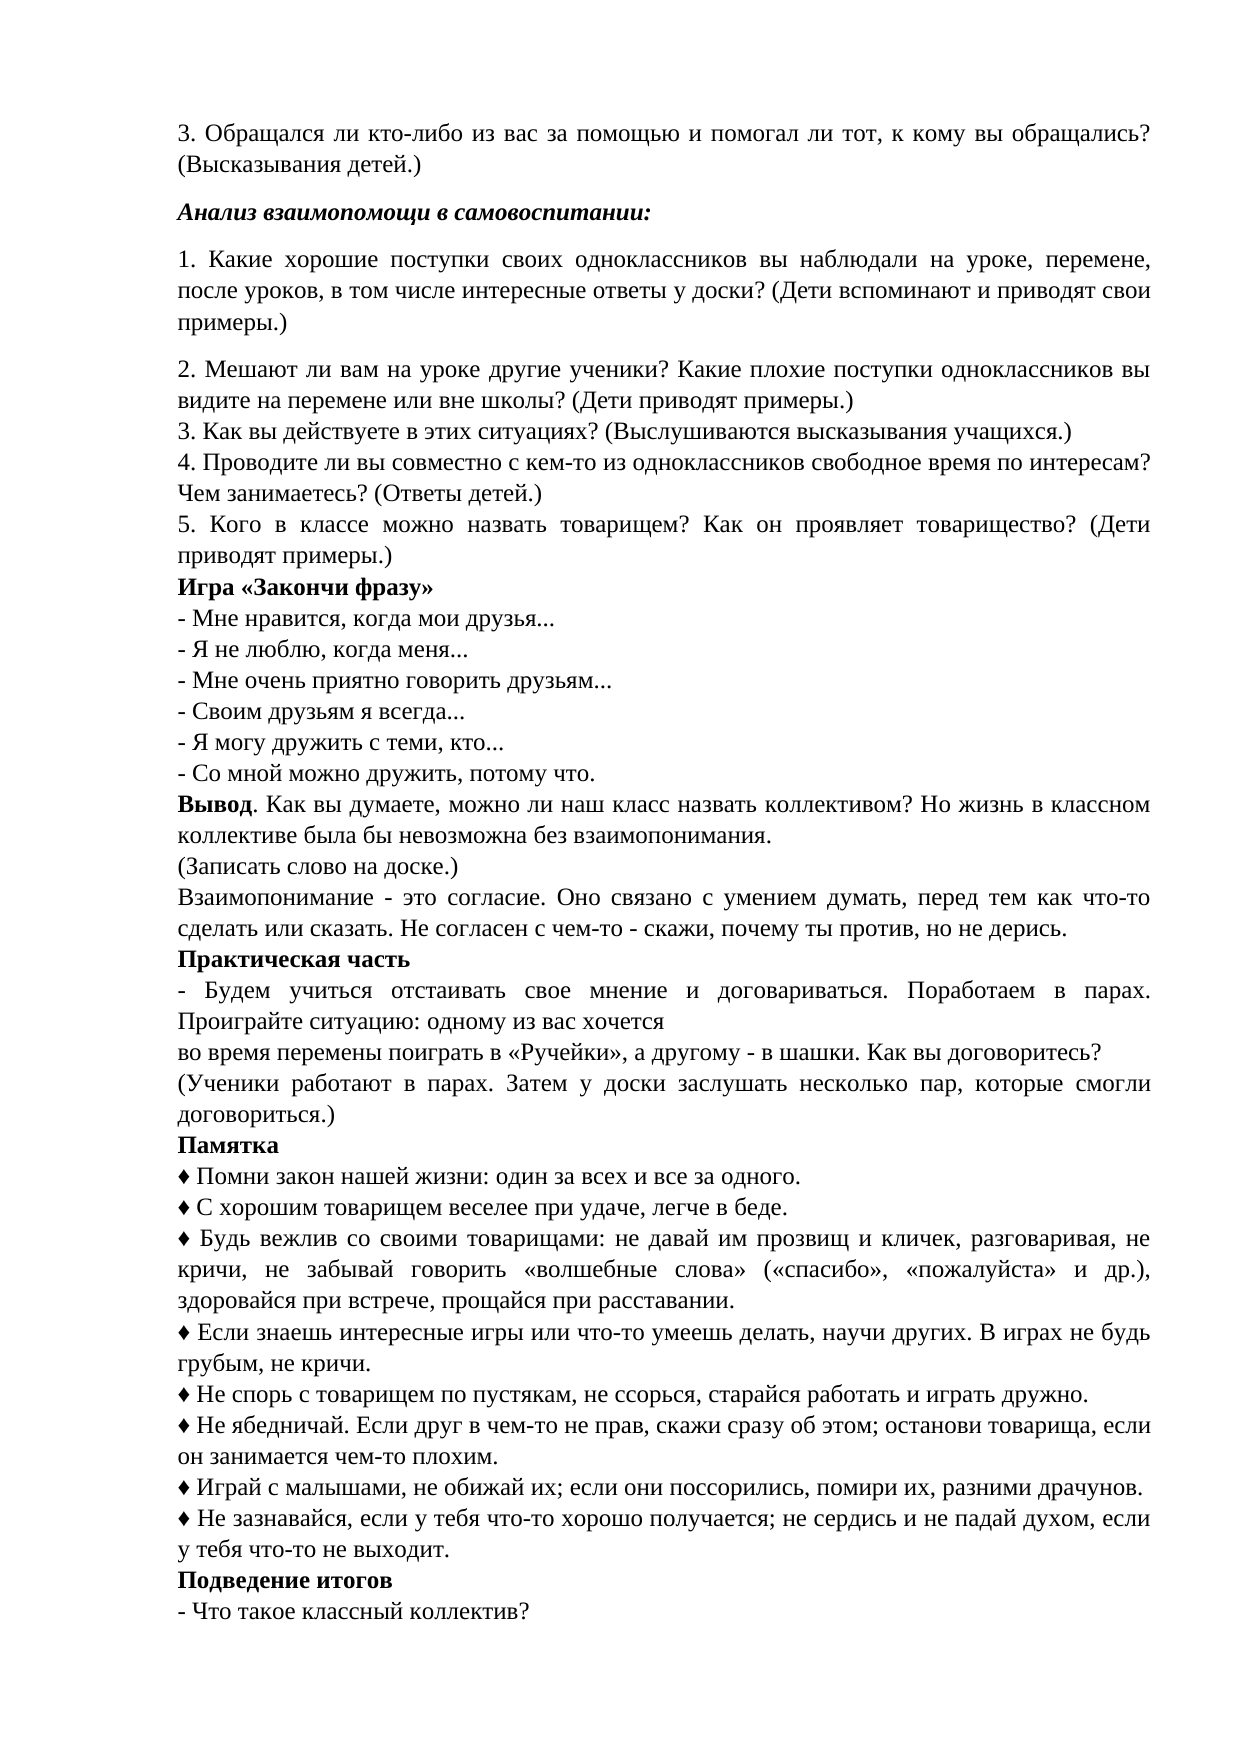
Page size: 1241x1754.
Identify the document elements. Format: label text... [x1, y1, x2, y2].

text 5. Кого в классе можно назвать товарищем? Как он проявляет товарищество? (Дети приводят примеры.) [177, 509, 1152, 569]
text ♦ Будь вежлив со своими товарищами: не давай им прозвищ и кличек, разговаривая, не кричи, не забывай говорить «волшебные слова» («спасибо», «пожалуйста» и др.), здоровайся при встрече, прощайся при расставании. [177, 1223, 1152, 1314]
text 2. Мешают ли вам на уроке другие ученики? Какие плохие поступки одноклассников вы видите на перемене или вне школы? (Дети приводят примеры.) [177, 354, 1152, 414]
text ♦ С хорошим товарищем веселее при удаче, легче в беде. [177, 1192, 1152, 1221]
text - Своим друзьям я всегда... [177, 696, 1152, 724]
text - Я могу дружить с теми, кто... [177, 727, 1152, 756]
text 1. Какие хорошие поступки своих одноклассников вы наблюдали на уроке, перемене, после уроков, в том числе интересные ответы у доски? (Дети вспоминают и приводят свои примеры.) [177, 244, 1152, 335]
text ♦ Играй с малышами, не обижай их; если они поссорились, помири их, разними драчунов. [177, 1472, 1152, 1501]
text Взаимопонимание - это согласие. Оно связано с умением думать, перед тем как что-то сделать или сказать. Не согласен с чем-то - скажи, почему ты против, но не дерись. [177, 882, 1152, 942]
text Подведение итогов [177, 1565, 1152, 1594]
text ♦ Не спорь с товарищем по пустякам, не ссорься, старайся работать и играть дружно. [177, 1379, 1152, 1407]
text 3. Как вы действуете в этих ситуациях? (Выслушиваются высказывания учащихся.) [177, 416, 1152, 445]
text ♦ Не ябедничай. Если друг в чем-то не прав, скажи сразу об этом; останови товарища, если он занимается чем-то плохим. [177, 1410, 1152, 1469]
text 3. Обращался ли кто-либо из вас за помощью и помогал ли тот, к кому вы обращались? (Высказывания детей.) [177, 118, 1152, 178]
text - Мне очень приятно говорить друзьям... [177, 665, 1152, 693]
text ♦ Если знаешь интересные игры или что-то умеешь делать, научи других. В играх не будь грубым, не кричи. [177, 1317, 1152, 1376]
text во время перемены поиграть в «Ручейки», а другому - в шашки. Как вы договоритесь? [177, 1037, 1152, 1066]
text - Будем учиться отстаивать свое мнение и договариваться. Поработаем в парах. Проиграйте ситуацию: одному из вас хочется [177, 975, 1152, 1035]
text (Ученики работают в парах. Затем у доски заслушать несколько пар, которые смогли договориться.) [177, 1068, 1152, 1128]
text Анализ взаимопомощи в самовоспитании: [177, 197, 1152, 226]
text ♦ Помни закон нашей жизни: один за всех и все за одного. [177, 1161, 1152, 1190]
text Практическая часть [177, 944, 1152, 973]
text Вывод. Как вы думаете, можно ли наш класс назвать коллективом? Но жизнь в классном коллективе была бы невозможна без взаимопонимания. [177, 789, 1152, 849]
text - Что такое классный коллектив? [177, 1596, 1152, 1625]
text - Со мной можно дружить, потому что. [177, 758, 1152, 787]
text ♦ Не зазнавайся, если у тебя что-то хорошо получается; не сердись и не падай духом, если у тебя что-то не выходит. [177, 1503, 1152, 1563]
text - Я не люблю, когда меня... [177, 634, 1152, 662]
text (Записать слово на доске.) [177, 851, 1152, 880]
text Памятка [177, 1130, 1152, 1159]
text 4. Проводите ли вы совместно с кем-то из одноклассников свободное время по интересам? Чем занимаетесь? (Ответы детей.) [177, 447, 1152, 507]
text Игра «Закончи фразу» [177, 572, 1152, 600]
text - Мне нравится, когда мои друзья... [177, 603, 1152, 631]
